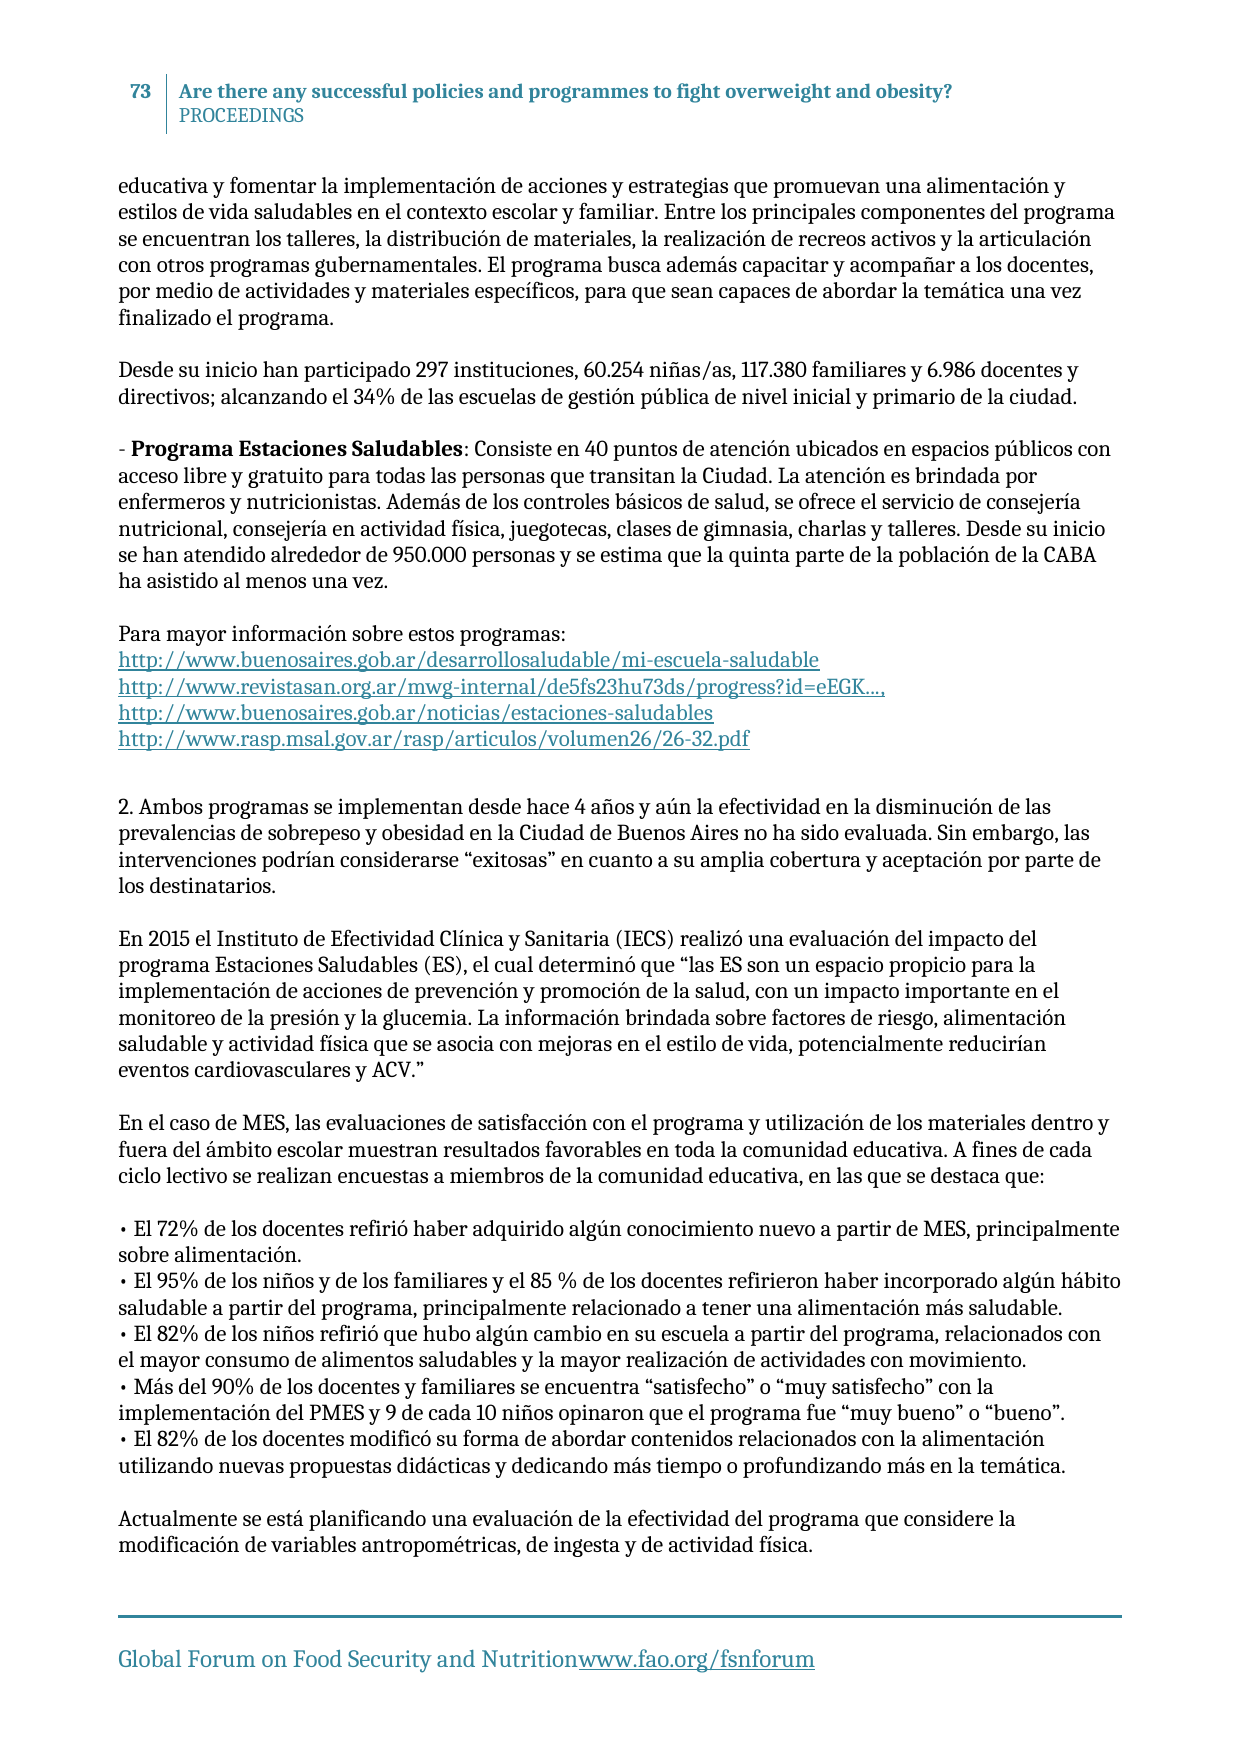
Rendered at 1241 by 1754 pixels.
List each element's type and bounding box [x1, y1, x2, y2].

text [118, 794, 1122, 1558]
text [118, 173, 1122, 781]
